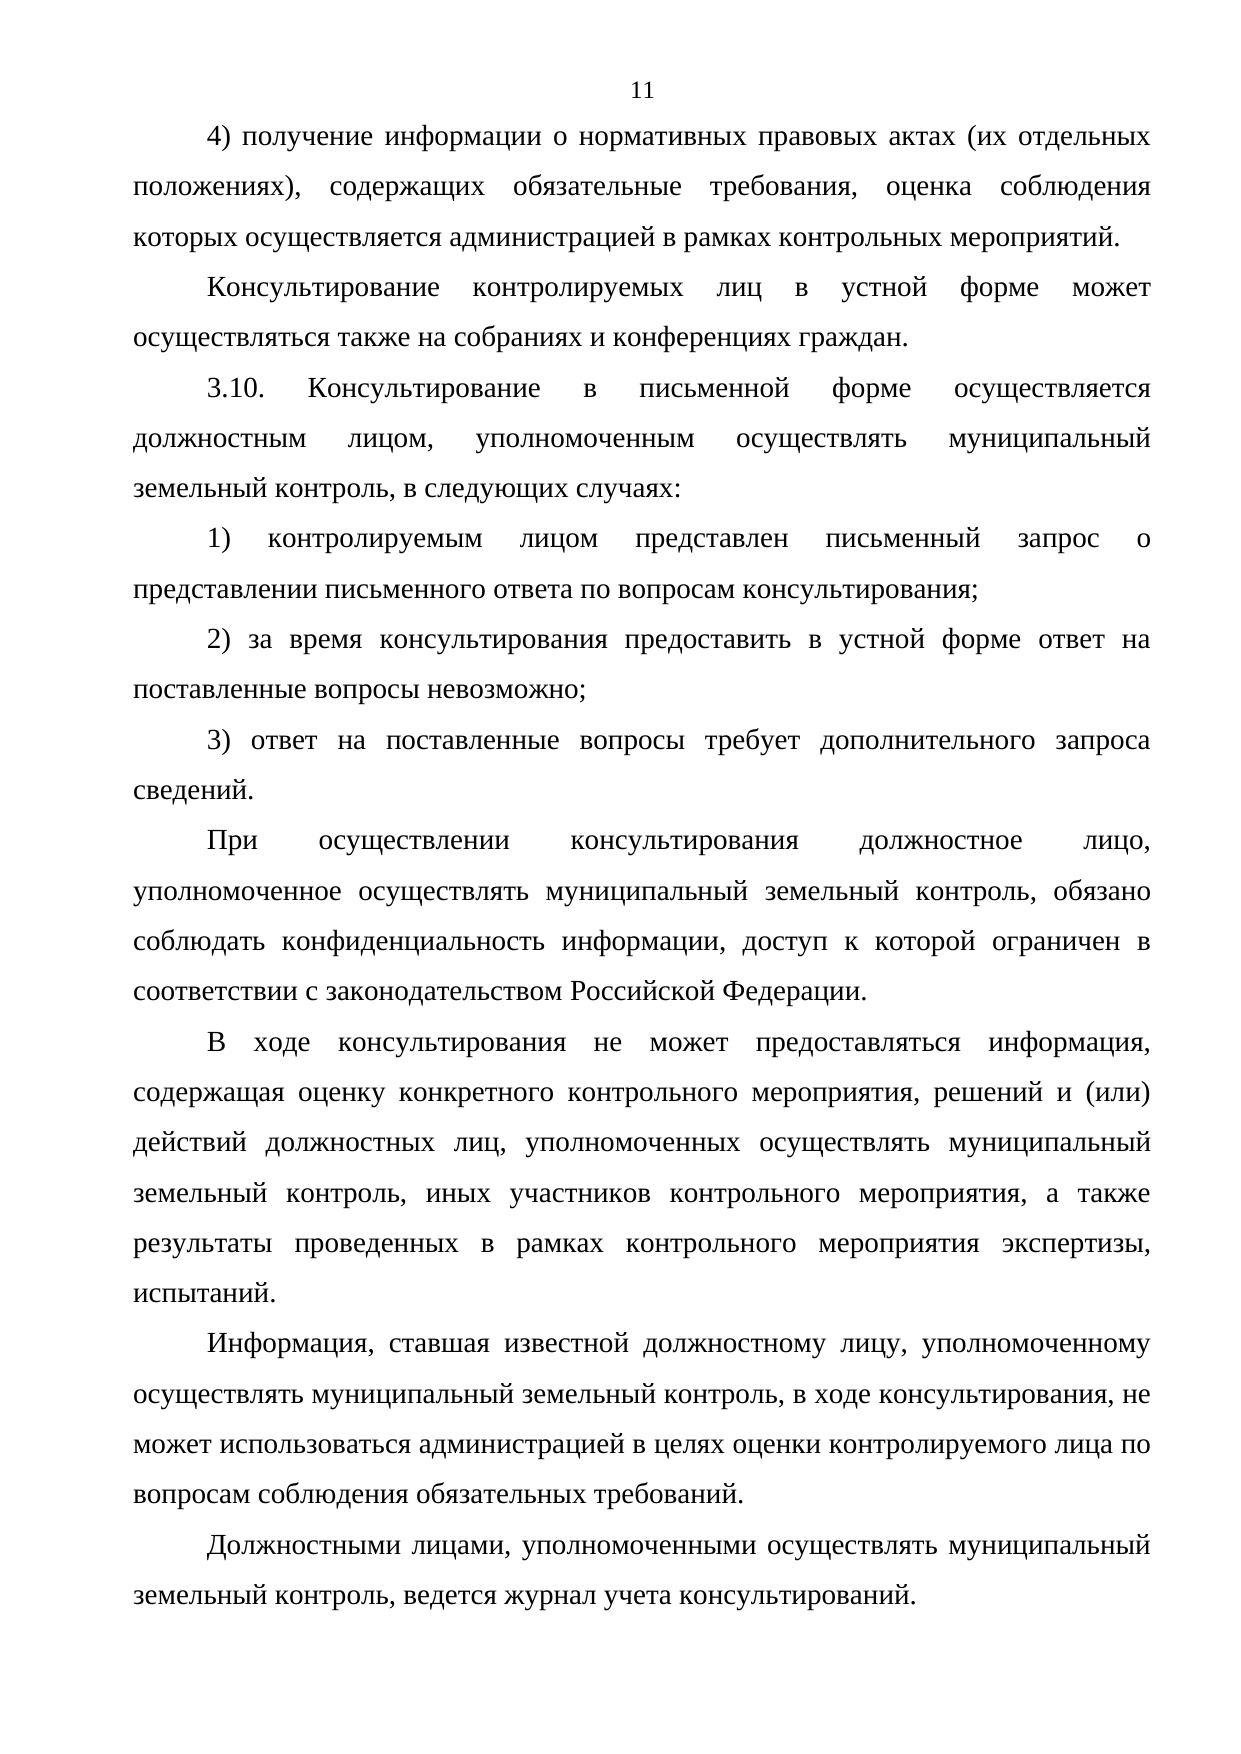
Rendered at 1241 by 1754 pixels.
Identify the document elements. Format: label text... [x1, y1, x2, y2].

text 4) получение информации о нормативных правовых актах (их отдельных положениях), содержащих обязательные требования, оценка соблюдения которых осуществляется администрацией в рамках контрольных мероприятий. [133, 118, 1152, 252]
text При осуществлении консультирования должностное лицо, уполномоченное осуществлять муниципальный земельный контроль, обязано соблюдать конфиденциальность информации, доступ к которой ограничен в соответствии с законодательством Российской Федерации. [133, 822, 1152, 1007]
text Консультирование контролируемых лиц в устной форме может осуществляться также на собраниях и конференциях граждан. [133, 269, 1152, 353]
text 3) ответ на поставленные вопросы требует дополнительного запроса сведений. [133, 722, 1152, 806]
text Должностными лицами, уполномоченными осуществлять муниципальный земельный контроль, ведется журнал учета консультирований. [133, 1527, 1152, 1611]
text Информация, ставшая известной должностному лицу, уполномоченному осуществлять муниципальный земельный контроль, в ходе консультирования, не может использоваться администрацией в целях оценки контролируемого лица по вопросам соблюдения обязательных требований. [133, 1326, 1152, 1510]
text В ходе консультирования не может предоставляться информация, содержащая оценку конкретного контрольного мероприятия, решений и (или) действий должностных лиц, уполномоченных осуществлять муниципальный земельный контроль, иных участников контрольного мероприятия, а также результаты проведенных в рамках контрольного мероприятия экспертизы, испытаний. [133, 1024, 1152, 1309]
text 2) за время консультирования предоставить в устной форме ответ на поставленные вопросы невозможно; [133, 621, 1152, 705]
text 3.10. Консультирование в письменной форме осуществляется должностным лицом, уполномоченным осуществлять муниципальный земельный контроль, в следующих случаях: [133, 370, 1152, 504]
text 1) контролируемым лицом представлен письменный запрос о представлении письменного ответа по вопросам консультирования; [133, 521, 1152, 604]
